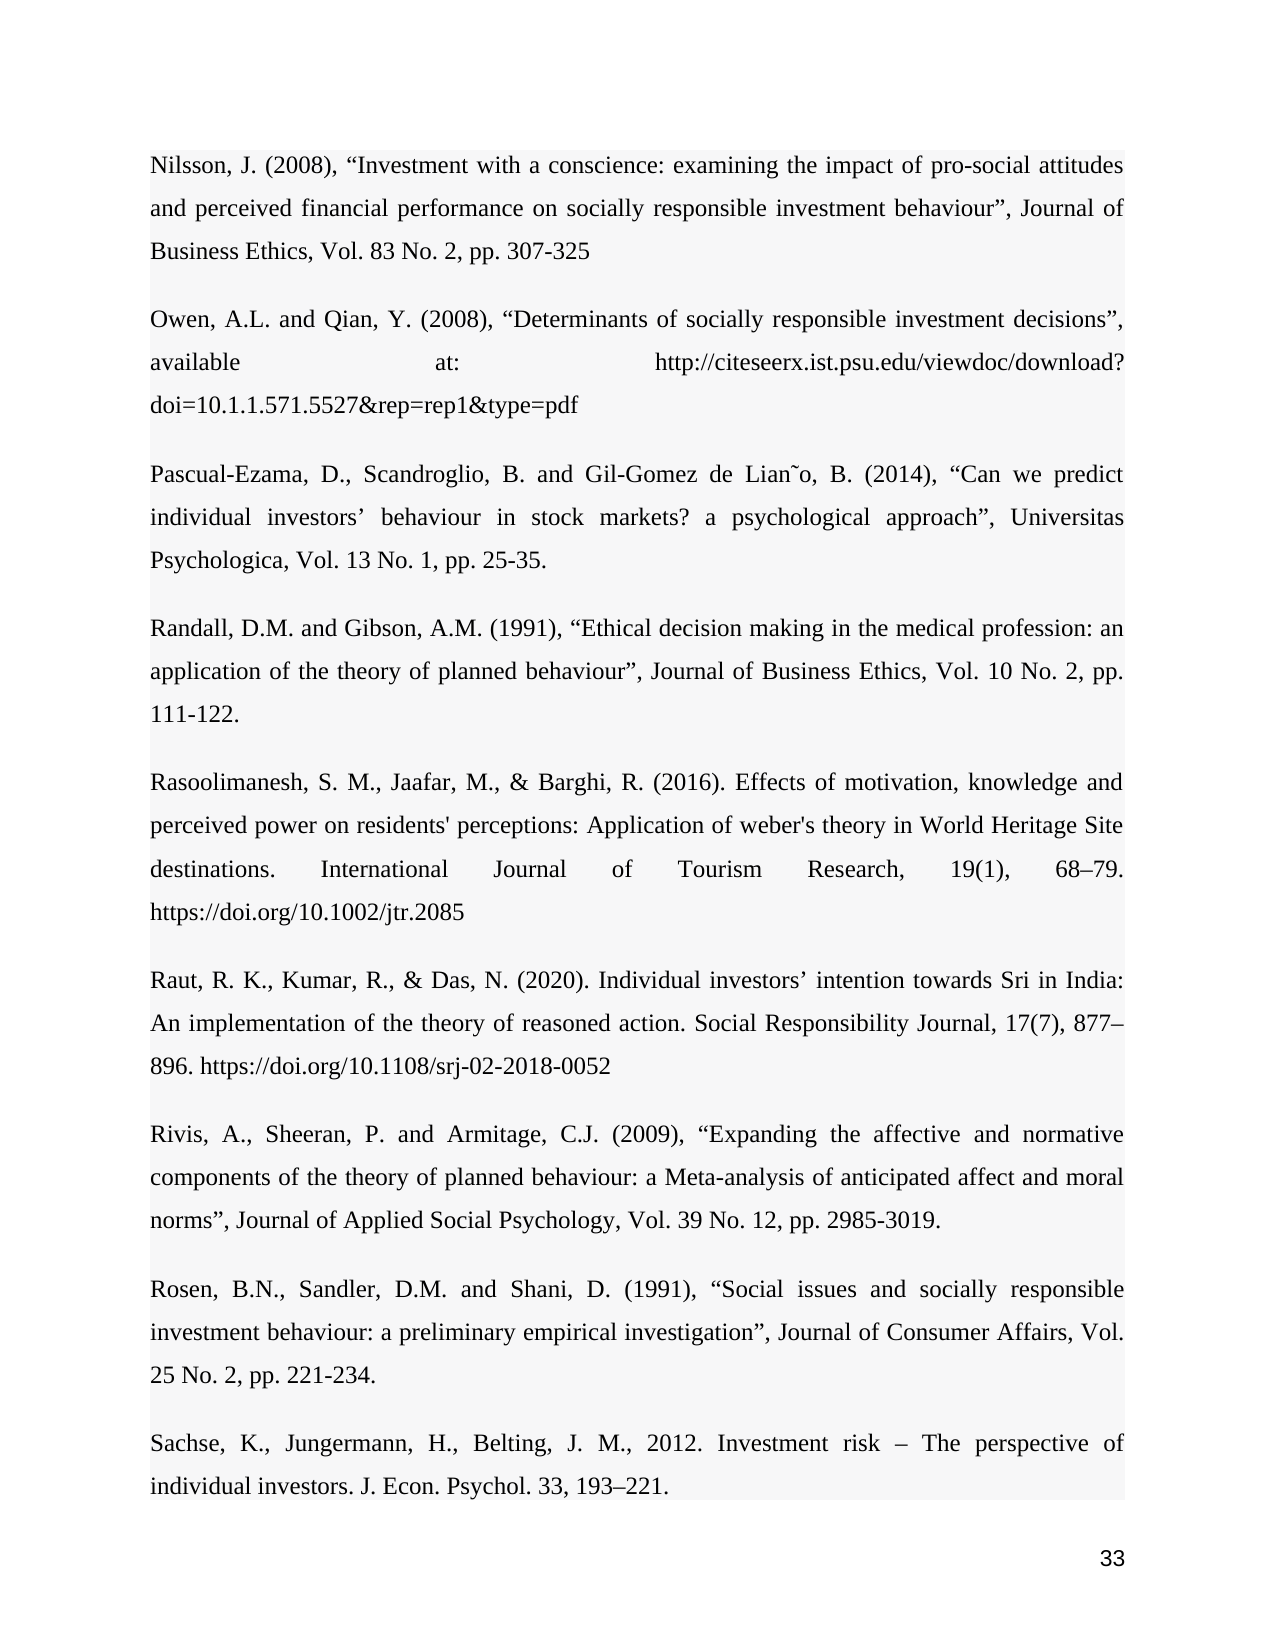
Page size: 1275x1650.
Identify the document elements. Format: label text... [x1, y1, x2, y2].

text Nilsson, J. (2008), “Investment with a conscience: examining the impact of pro-social attitudes and perceived financial performance on socially responsible investment behaviour”, Journal of Business Ethics, Vol. 83 No. 2, pp. 307-325 [150, 150, 1125, 265]
text Owen, A.L. and Qian, Y. (2008), “Determinants of socially responsible investment decisions”, available at: http://citeseerx.ist.psu.edu/viewdoc/download?doi=10.1.1.571.5527&rep=rep1&type=pdf [150, 304, 1125, 419]
text Pascual-Ezama, D., Scandroglio, B. and Gil-Gomez de Lian˜o, B. (2014), “Can we predict individual investors’ behaviour in stock markets? a psychological approach”, Universitas Psychologica, Vol. 13 No. 1, pp. 25-35. [150, 459, 1125, 574]
text Rivis, A., Sheeran, P. and Armitage, C.J. (2009), “Expanding the affective and normative components of the theory of planned behaviour: a Meta-analysis of anticipated affect and moral norms”, Journal of Applied Social Psychology, Vol. 39 No. 12, pp. 2985-3019. [150, 1119, 1125, 1234]
text Rosen, B.N., Sandler, D.M. and Shani, D. (1991), “Social issues and socially responsible investment behaviour: a preliminary empirical investigation”, Journal of Consumer Affairs, Vol. 25 No. 2, pp. 221-234. [150, 1274, 1125, 1389]
text Sachse, K., Jungermann, H., Belting, J. M., 2012. Investment risk – The perspective of individual investors. J. Econ. Psychol. 33, 193–221. [150, 1428, 1125, 1500]
text Raut, R. K., Kumar, R., & Das, N. (2020). Individual investors’ intention towards Sri in India: An implementation of the theory of reasoned action. Social Responsibility Journal, 17(7), 877–896. https://doi.org/10.1108/srj-02-2018-0052 [150, 965, 1125, 1080]
text Rasoolimanesh, S. M., Jaafar, M., & Barghi, R. (2016). Effects of motivation, knowledge and perceived power on residents' perceptions: Application of weber's theory in World Heritage Site destinations. International Journal of Tourism Research, 19(1), 68–79. https://doi.org/10.1002/jtr.2085 [150, 767, 1125, 926]
text Randall, D.M. and Gibson, A.M. (1991), “Ethical decision making in the medical profession: an application of the theory of planned behaviour”, Journal of Business Ethics, Vol. 10 No. 2, pp. 111-122. [150, 613, 1125, 728]
